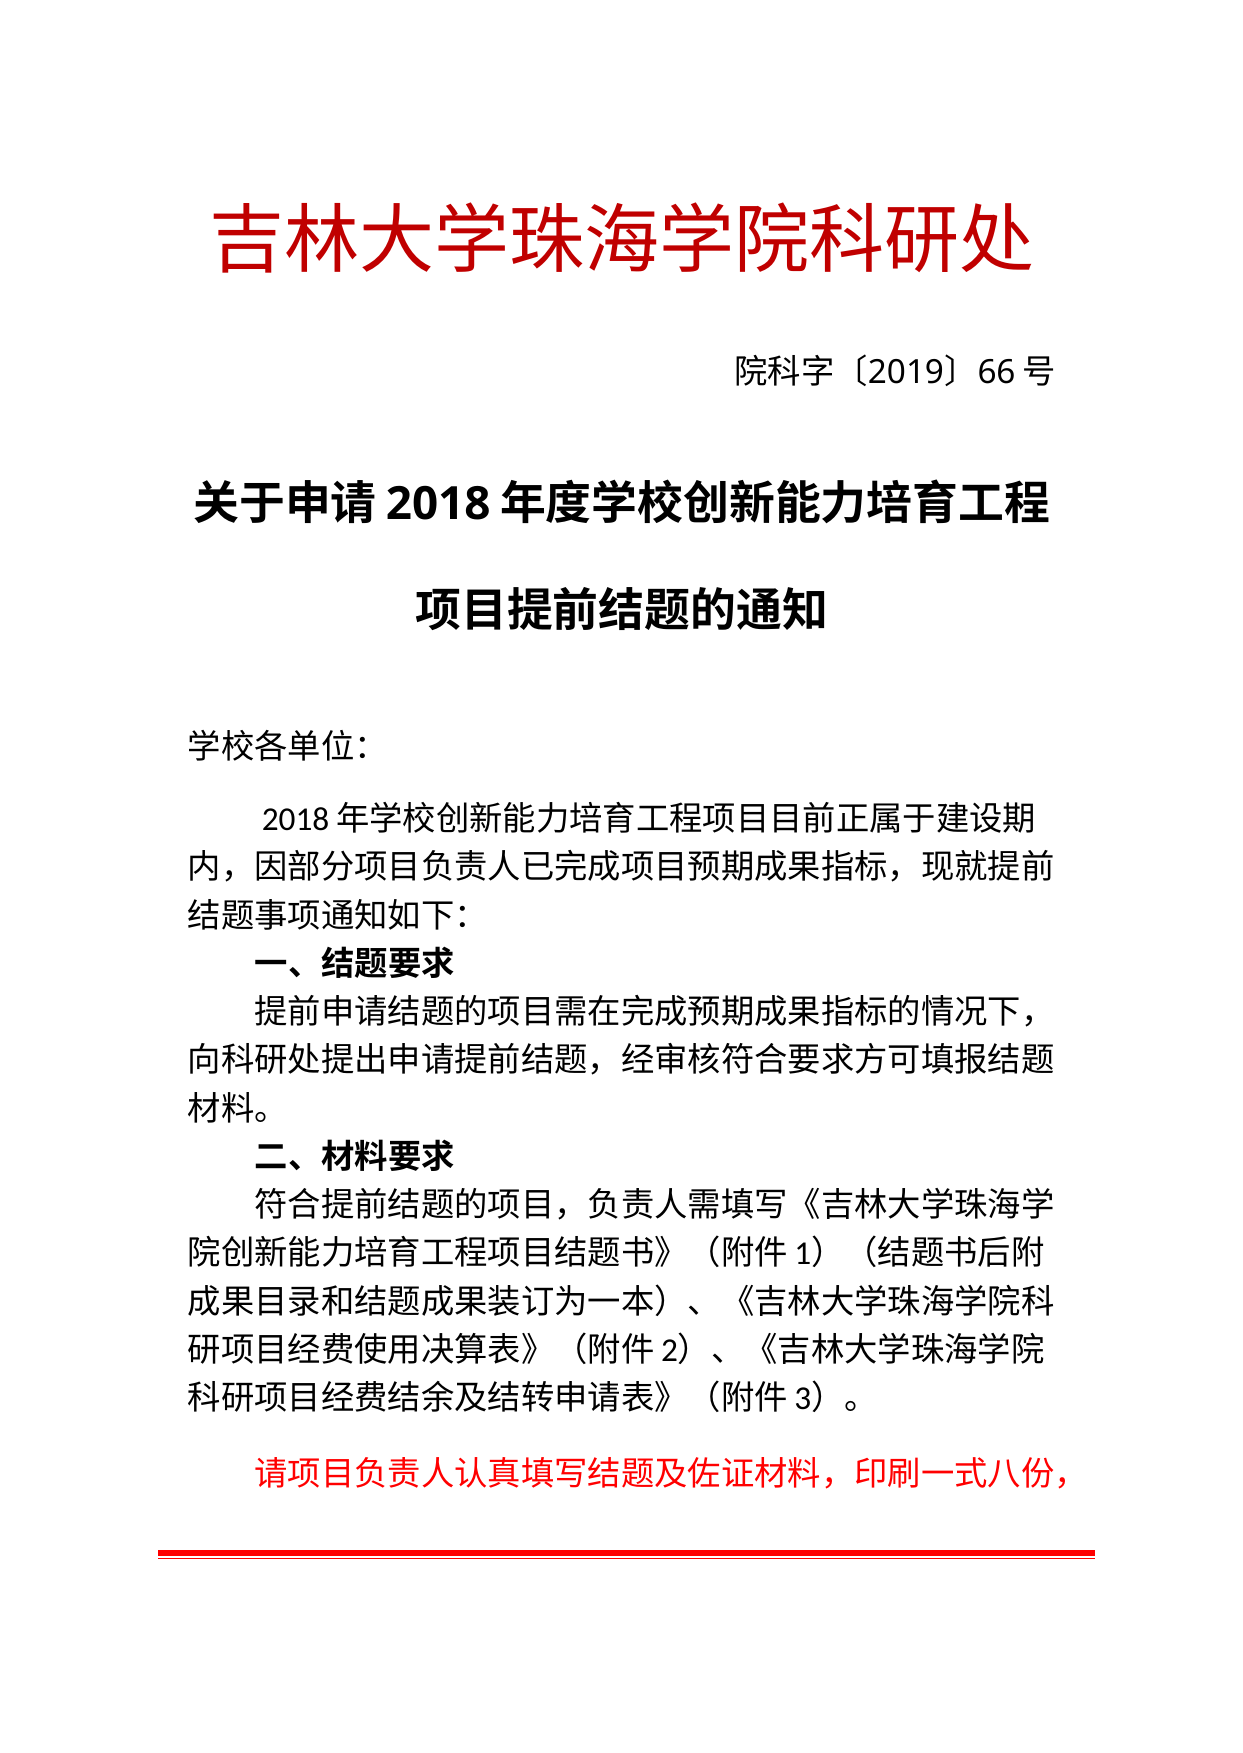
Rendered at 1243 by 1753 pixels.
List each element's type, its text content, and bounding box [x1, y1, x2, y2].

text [187, 1447, 1055, 1495]
text 二、材料要求 [187, 1130, 1055, 1178]
text 院科字〔2019〕66号 [187, 350, 1055, 392]
text 符合提前结题的项目，负责人需填写《吉林大学珠海学院创新能力培育工程项目结题书》（附件1）（结题书后附成果目录和结题成果装订为一本）、《吉林大学珠海学院科研项目经费使用决算表》（附件2）、《吉林大学珠海学院科研项目经费结余及结转申请表》（附件3）。 [187, 1178, 1055, 1419]
text 吉林大学珠海学院科研处 [187, 150, 1055, 296]
text 关于申请2018年度学校创新能力培育工程项目提前结题的通知 [187, 467, 1055, 639]
text 一、结题要求 [187, 937, 1055, 985]
text 学校各单位： [187, 720, 1055, 768]
text 提前申请结题的项目需在完成预期成果指标的情况下，向科研处提出申请提前结题，经审核符合要求方可填报结题材料。 [187, 985, 1055, 1130]
text 2018年学校创新能力培育工程项目目前正属于建设期内，因部分项目负责人已完成项目预期成果指标，现就提前结题事项通知如下： [187, 792, 1055, 937]
